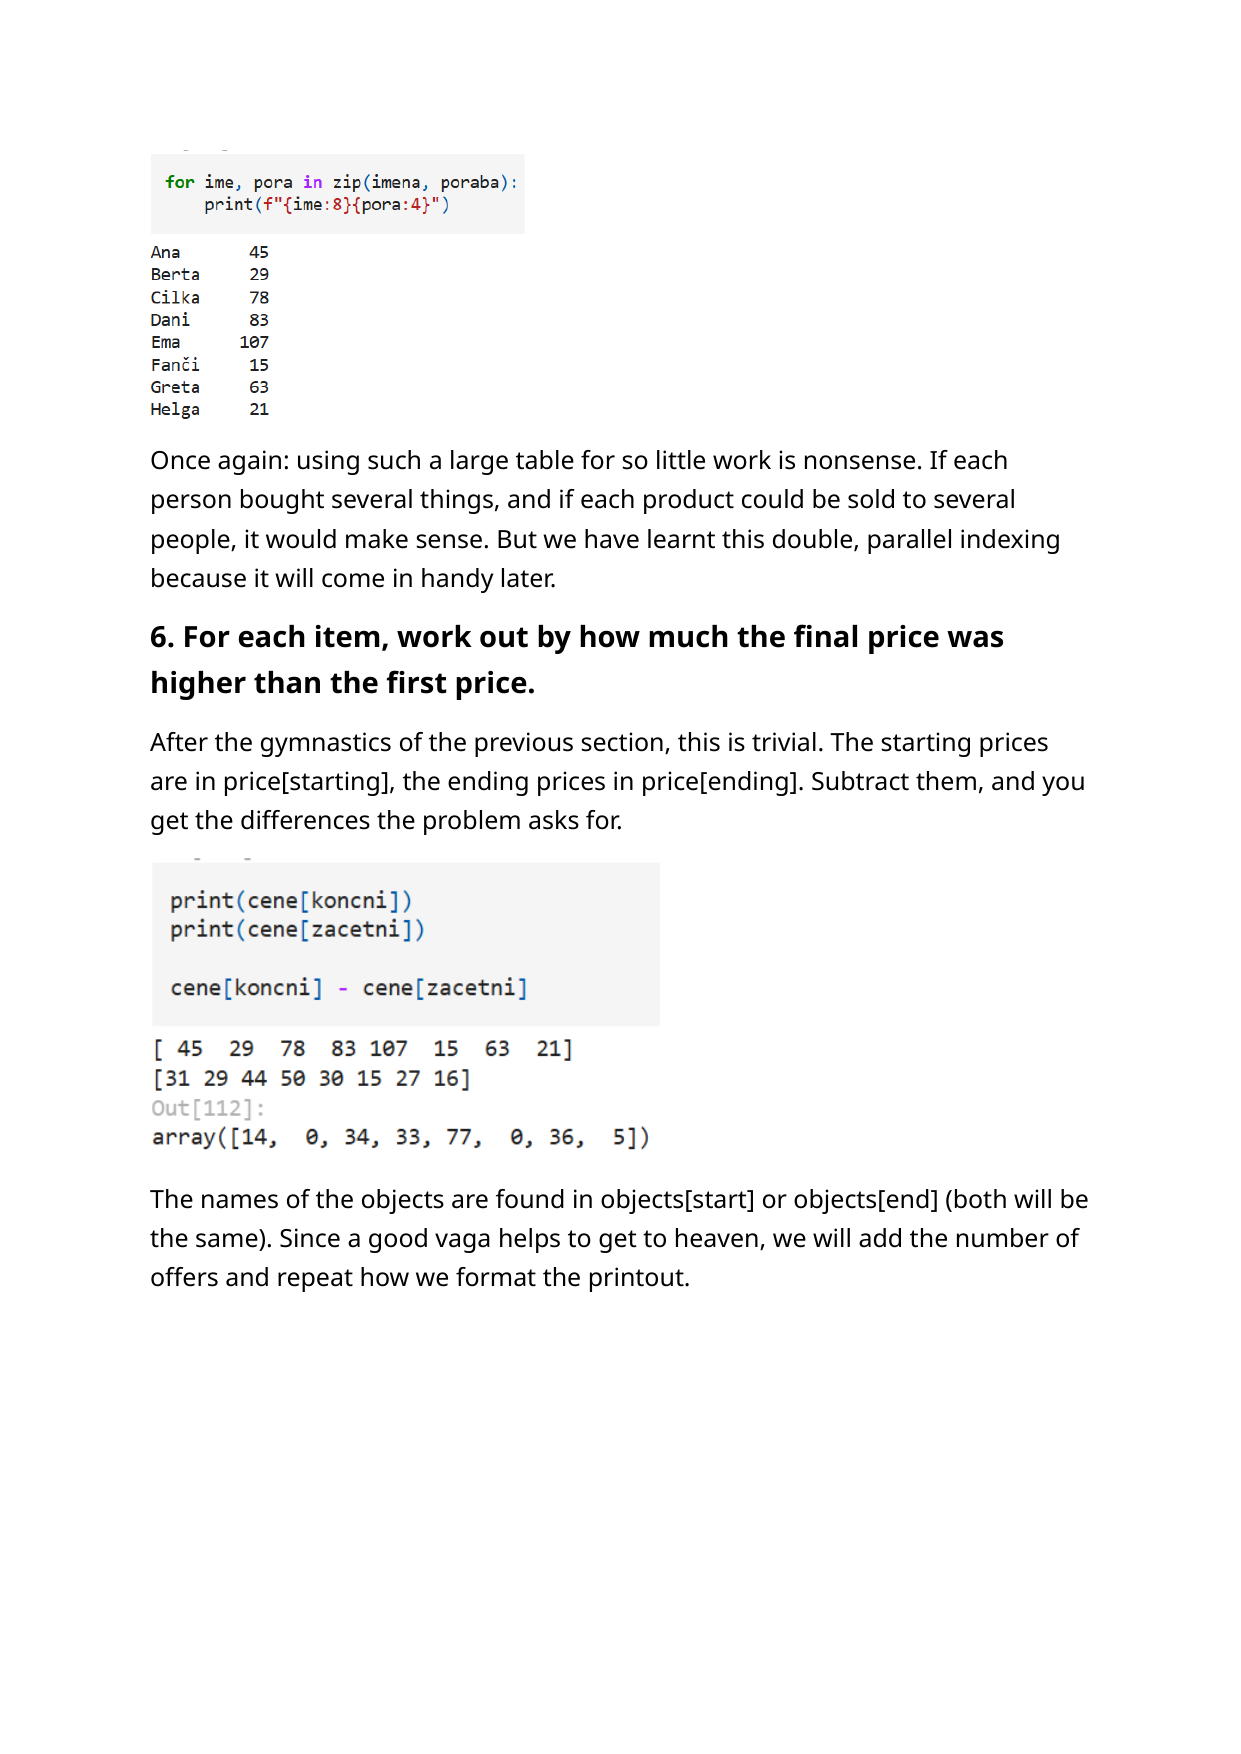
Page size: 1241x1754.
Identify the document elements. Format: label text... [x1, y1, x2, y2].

text Once again: using such a large table for so little work is nonsense. If each person bought several things, and if each product could be sold to several people, it would make sense. But we have learnt this double, parallel indexing because it will come in handy later. [150, 443, 1090, 594]
text 6. For each item, work out by how much the final price was higher than the first price. [150, 616, 1090, 702]
text After the gymnastics of the previous section, this is trivial. The starting prices are in price[starting], the ending prices in price[ending]. Subtract them, and you get the differences the problem asks for. [150, 724, 1090, 837]
picture [150, 150, 525, 422]
picture [150, 858, 661, 1160]
text The names of the objects are found in objects[start] or objects[end] (both will be the same). Since a good vaga helps to get to heaven, we will add the number of offers and repeat how we format the printout. [150, 1182, 1090, 1294]
